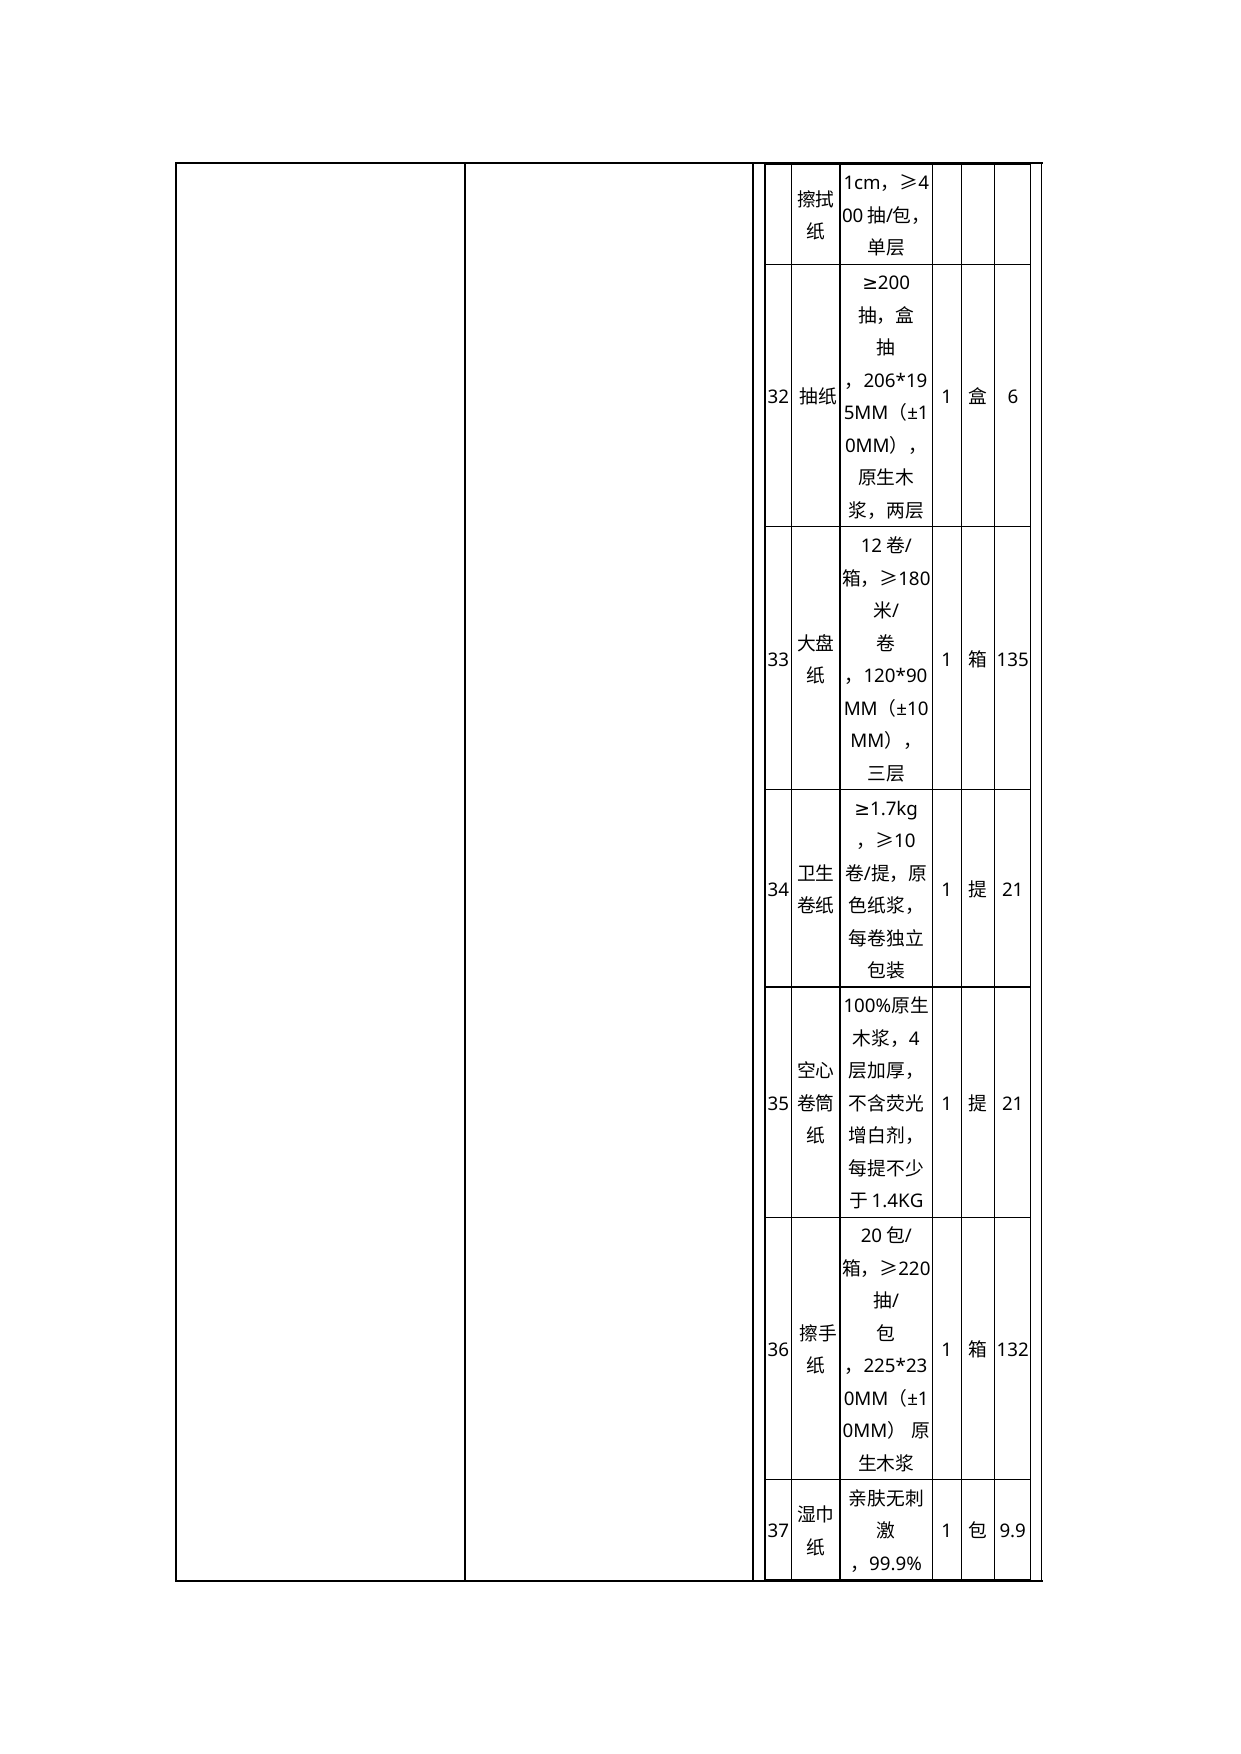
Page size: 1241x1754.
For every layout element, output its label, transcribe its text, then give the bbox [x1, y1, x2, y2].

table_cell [962, 1480, 994, 1579]
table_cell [933, 165, 961, 264]
table_cell 一、技术要求 （核心产品： 文件盒（2）） 注：各项产品报价不得超过单项最高限价 [841, 790, 932, 986]
table_cell 1 [177, 164, 464, 1580]
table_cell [962, 165, 994, 264]
table_cell 一、技术要求 （核心产品： 文件盒（2）） 注：各项产品报价不得超过单项最高限价 [933, 265, 961, 526]
table_cell 一、技术要求 （核心产品： 文件盒（2）） 注：各项产品报价不得超过单项最高限价 [841, 265, 932, 526]
table_cell 一、技术要求 （核心产品： 文件盒（2）） 注：各项产品报价不得超过单项最高限价 [962, 265, 994, 526]
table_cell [792, 1480, 839, 1579]
table_cell 一、技术要求 （核心产品： 文件盒（2）） 注：各项产品报价不得超过单项最高限价 [933, 988, 961, 1217]
table_cell 一、技术要求 （核心产品： 文件盒（2）） 注：各项产品报价不得超过单项最高限价 [995, 988, 1030, 1217]
table_cell 一、技术要求 （核心产品： 文件盒（2）） 注：各项产品报价不得超过单项最高限价 [792, 790, 839, 986]
table_cell 一、技术要求 （核心产品： 文件盒（2）） 注：各项产品报价不得超过单项最高限价 [792, 527, 839, 789]
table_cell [995, 1480, 1030, 1579]
table_cell 一、技术要求 （核心产品： 文件盒（2）） 注：各项产品报价不得超过单项最高限价 [766, 527, 791, 789]
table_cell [841, 1480, 932, 1579]
table_cell 一、技术要求 （核心产品： 文件盒（2）） 注：各项产品报价不得超过单项最高限价 [995, 265, 1030, 526]
table_cell 一、技术要求 （核心产品： 文件盒（2）） 注：各项产品报价不得超过单项最高限价 [933, 527, 961, 789]
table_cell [766, 1480, 791, 1579]
table_cell 一、技术要求 （核心产品： 文件盒（2）） 注：各项产品报价不得超过单项最高限价 [792, 265, 839, 526]
table_cell 一、技术要求 （核心产品： 文件盒（2）） 注：各项产品报价不得超过单项最高限价 [962, 790, 994, 986]
table_cell 一、技术要求 （核心产品： 文件盒（2）） 注：各项产品报价不得超过单项最高限价 [841, 1218, 932, 1479]
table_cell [933, 1480, 961, 1579]
table_cell 一、技术要求 （核心产品： 文件盒（2）） 注：各项产品报价不得超过单项最高限价 [933, 1218, 961, 1479]
table_cell 一、技术要求 （核心产品： 文件盒（2）） 注：各项产品报价不得超过单项最高限价 [995, 1218, 1030, 1479]
table_cell 一、技术要求 （核心产品： 文件盒（2）） 注：各项产品报价不得超过单项最高限价 [962, 1218, 994, 1479]
table_cell 一、技术要求 （核心产品： 文件盒（2）） 注：各项产品报价不得超过单项最高限价 [792, 988, 839, 1217]
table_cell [766, 165, 791, 264]
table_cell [995, 165, 1030, 264]
table_cell 一、技术要求 （核心产品： 文件盒（2）） 注：各项产品报价不得超过单项最高限价 [766, 265, 791, 526]
table_cell 一、技术要求 （核心产品： 文件盒（2）） 注：各项产品报价不得超过单项最高限价 [841, 988, 932, 1217]
table_cell 一、技术要求 （核心产品： 文件盒（2）） 注：各项产品报价不得超过单项最高限价 [841, 527, 932, 789]
table_cell 一、技术要求 （核心产品： 文件盒（2）） 注：各项产品报价不得超过单项最高限价 [792, 1218, 839, 1479]
table_cell 一、技术要求 （核心产品： 文件盒（2）） 注：各项产品报价不得超过单项最高限价 [933, 790, 961, 986]
table_cell ★ [466, 164, 752, 1580]
table_cell 一、技术要求 （核心产品： 文件盒（2）） 注：各项产品报价不得超过单项最高限价 [766, 988, 791, 1217]
table_cell 一、技术要求 （核心产品： 文件盒（2）） 注：各项产品报价不得超过单项最高限价 [962, 527, 994, 789]
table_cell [841, 165, 932, 264]
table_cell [1031, 164, 1041, 1580]
table_cell 一、技术要求 （核心产品： 文件盒（2）） 注：各项产品报价不得超过单项最高限价 [962, 988, 994, 1217]
table_cell 一、技术要求 （核心产品： 文件盒（2）） 注：各项产品报价不得超过单项最高限价 [995, 527, 1030, 789]
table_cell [792, 165, 839, 264]
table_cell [754, 164, 764, 1580]
table_cell 一、技术要求 （核心产品： 文件盒（2）） 注：各项产品报价不得超过单项最高限价 [995, 790, 1030, 986]
table_cell 一、技术要求 （核心产品： 文件盒（2）） 注：各项产品报价不得超过单项最高限价 [766, 790, 791, 986]
table_cell 一、技术要求 （核心产品： 文件盒（2）） 注：各项产品报价不得超过单项最高限价 [766, 1218, 791, 1479]
